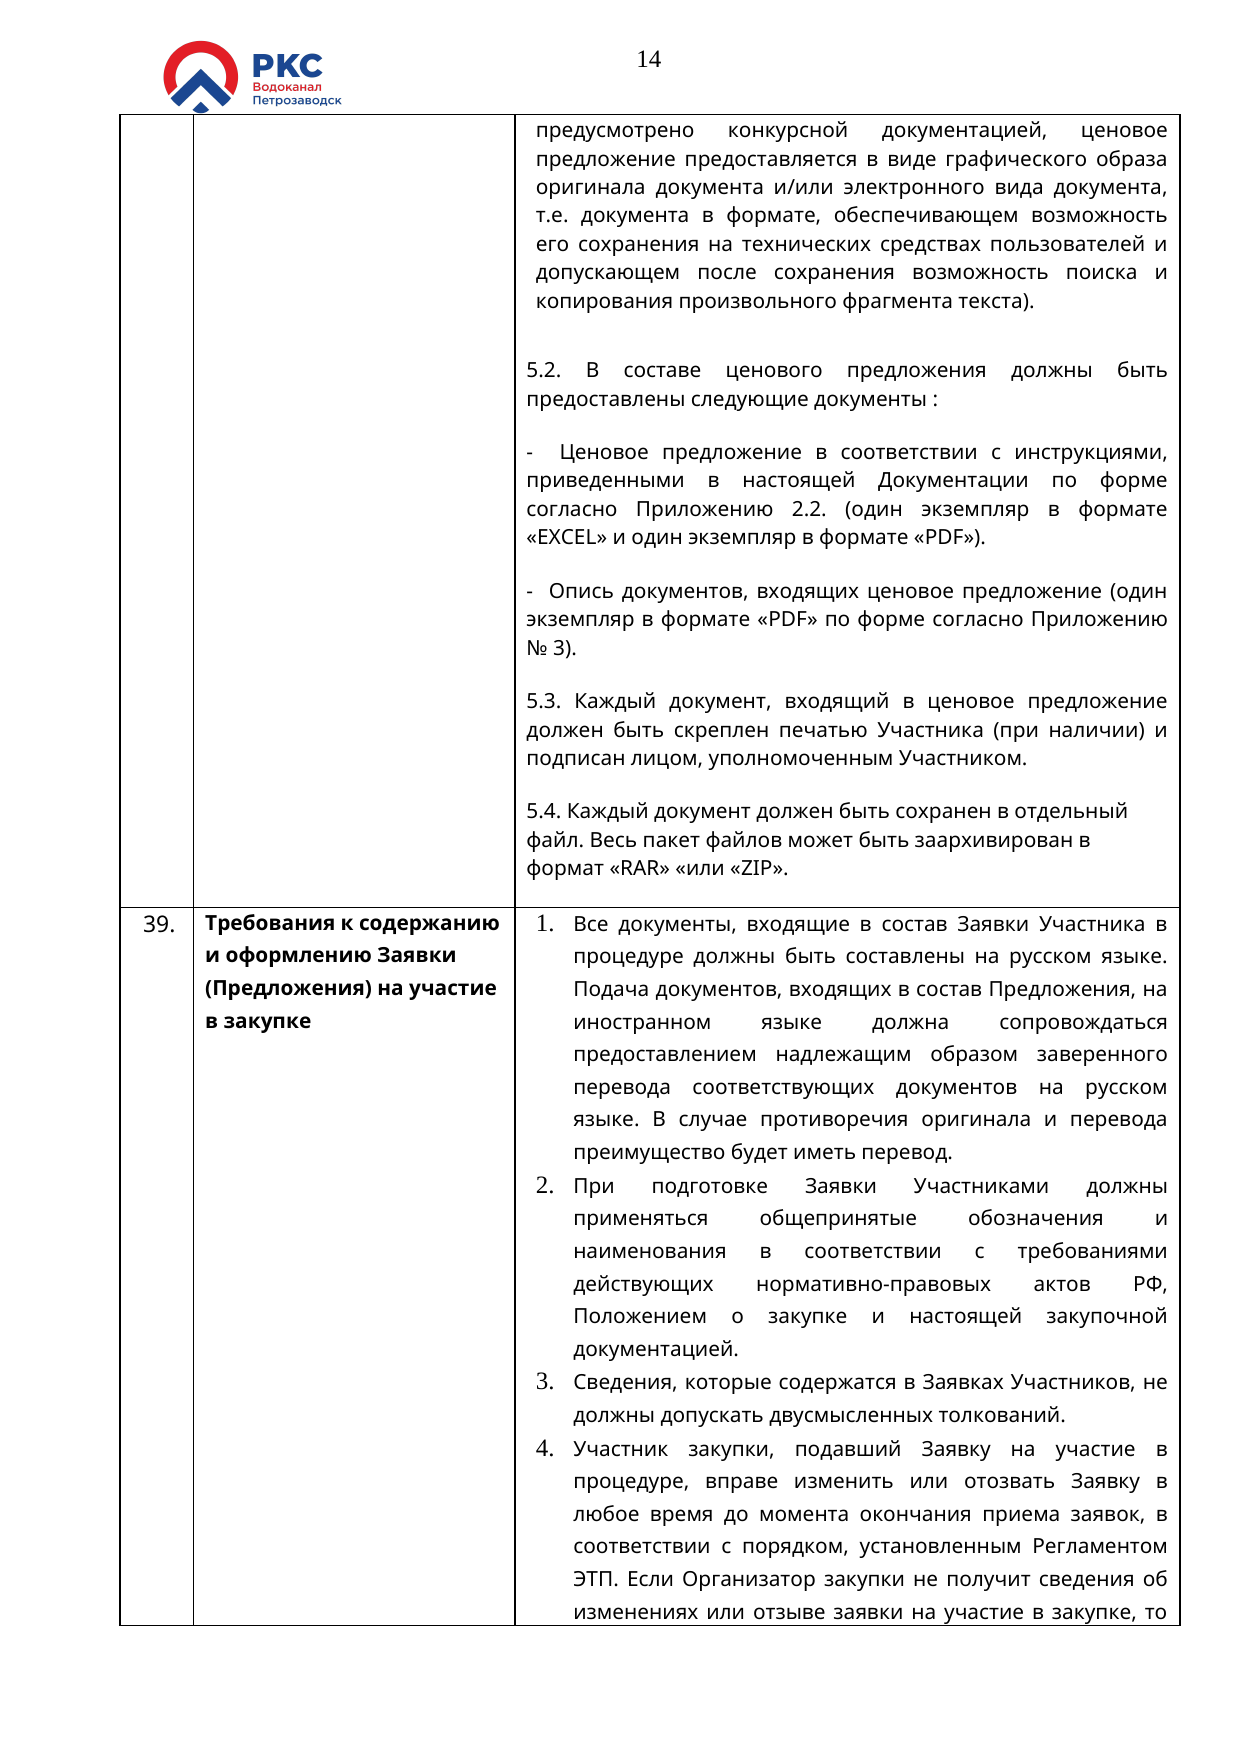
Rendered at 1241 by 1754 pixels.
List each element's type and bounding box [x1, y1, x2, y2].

table_cell [516, 908, 1179, 1625]
table_cell [121, 908, 193, 1625]
table_cell [194, 908, 514, 1625]
table_cell [516, 115, 1179, 907]
table_cell [194, 115, 514, 907]
table_cell [121, 115, 193, 907]
picture [144, 22, 360, 114]
